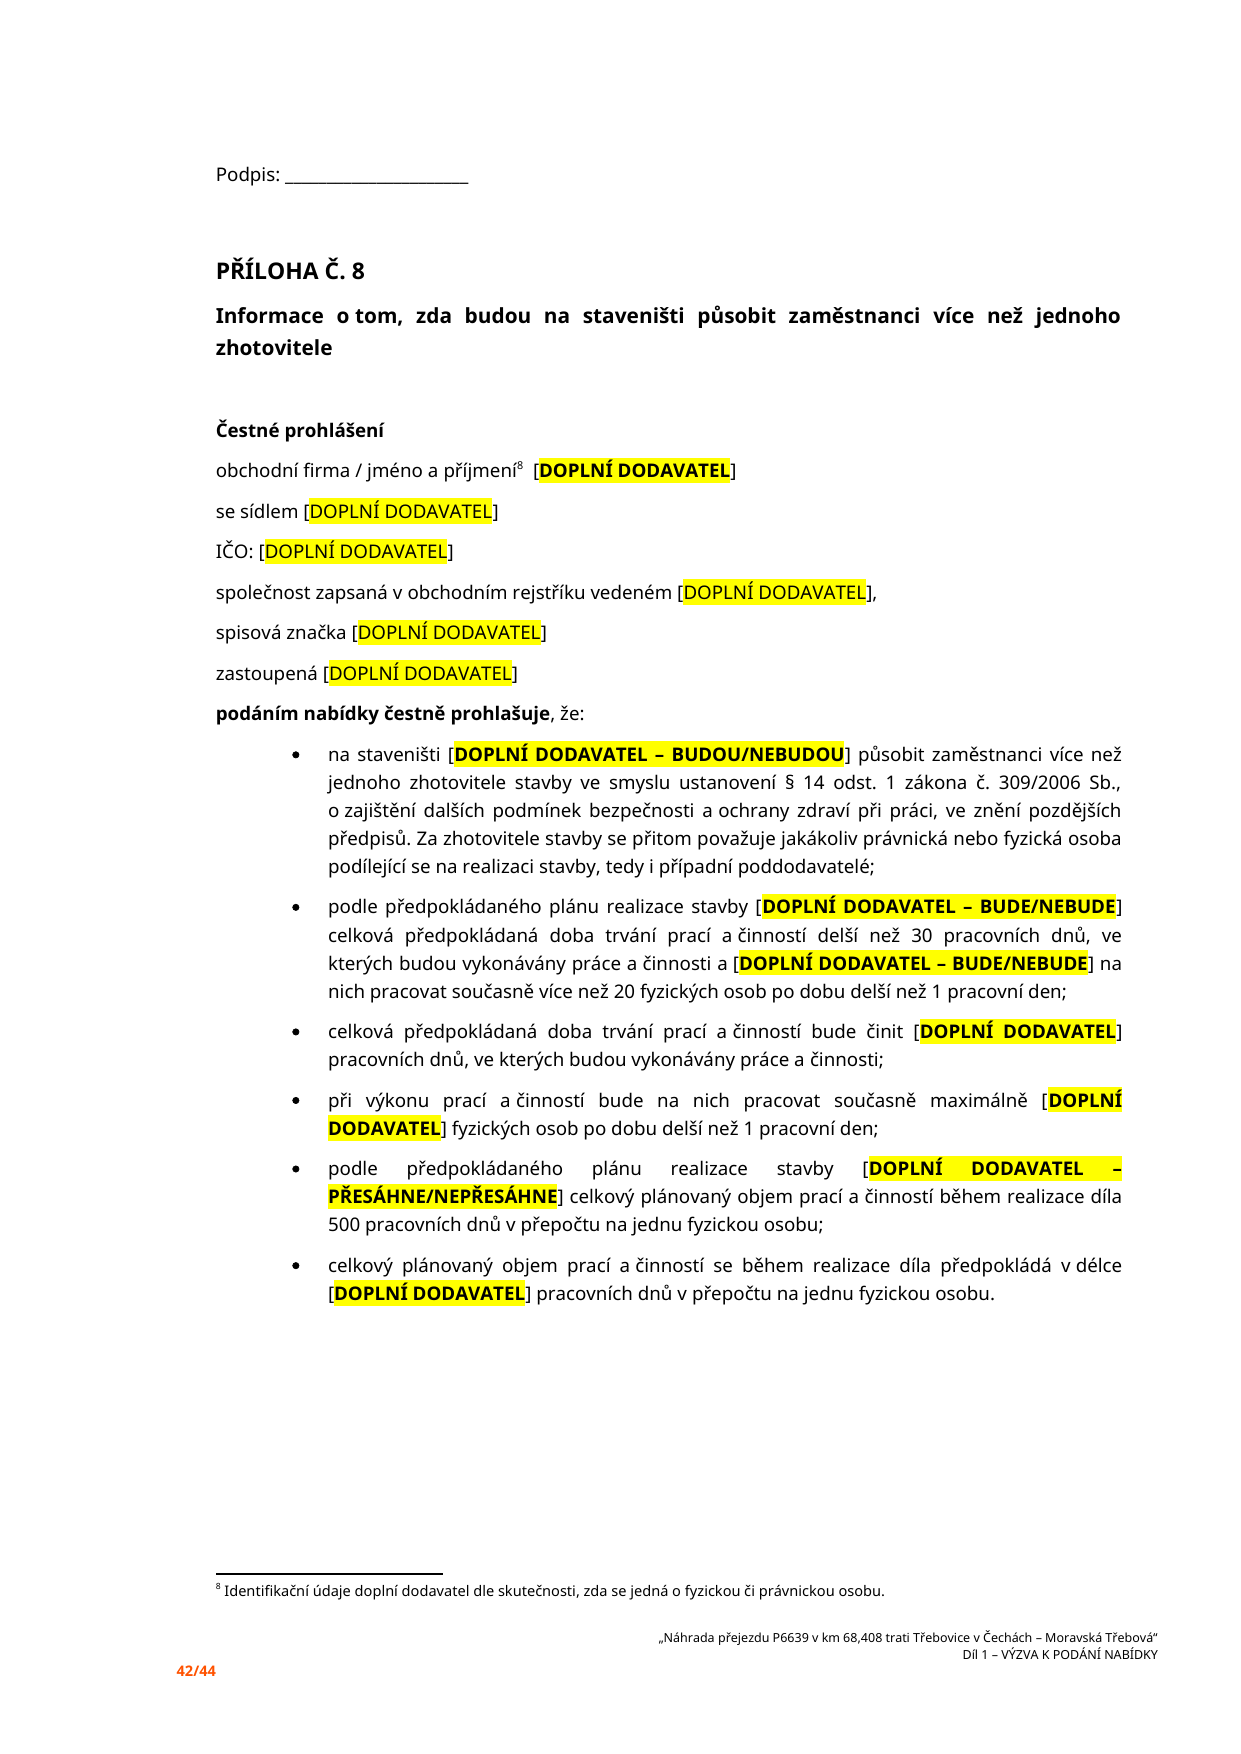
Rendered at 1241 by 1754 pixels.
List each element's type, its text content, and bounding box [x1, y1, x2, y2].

text se sídlem [DOPLNÍ DODAVATEL] [492, 498, 1122, 524]
text podle předpokládaného plánu realizace stavby [DOPLNÍ DODAVATEL – BUDE/NEBUDE] celková předpokládaná doba trvání prací a činností delší než 30 pracovních dnů, ve kterých budou vykonávány práce a činnosti a [DOPLNÍ DODAVATEL – BUDE/NEBUDE] na nich pracovat současně více než 20 fyzických osob po dobu delší než 1 pracovní den; [292, 894, 1122, 1003]
text celková předpokládaná doba trvání prací a činností bude činit [DOPLNÍ DODAVATEL] pracovních dnů, ve kterých budou vykonávány práce a činnosti; [292, 1018, 1122, 1072]
text Příloha č. 8 [216, 255, 1122, 286]
text obchodní firma / jméno a příjmení [DOPLNÍ DODAVATEL] [730, 458, 1122, 483]
text společnost zapsaná v obchodním rejstříku vedeném [DOPLNÍ DODAVATEL], [866, 579, 1122, 605]
text obchodní firma / jméno a příjmení [DOPLNÍ DODAVATEL] [216, 458, 539, 483]
text Čestné prohlášení [216, 417, 1122, 443]
text podle předpokládaného plánu realizace stavby [DOPLNÍ DODAVATEL – PŘESÁHNE/NEPŘESÁHNE] celkový plánovaný objem prací a činností během realizace díla 500 pracovních dnů v přepočtu na jednu fyzickou osobu; [292, 1156, 1122, 1237]
text IČO: [DOPLNÍ DODAVATEL] [447, 539, 1122, 564]
text podáním nabídky čestně prohlašuje, že: [216, 701, 1122, 726]
text na staveništi [DOPLNÍ DODAVATEL – BUDOU/NEBUDOU] působit zaměstnanci více než jednoho zhotovitele stavby ve smyslu ustanovení § 14 odst. 1 zákona č. 309/2006 Sb., o zajištění dalších podmínek bezpečnosti a ochrany zdraví při práci, ve znění pozdějších předpisů. Za zhotovitele stavby se přitom považuje jakákoliv právnická nebo fyzická osoba podílející se na realizaci stavby, tedy i případní poddodavatelé; [292, 741, 1122, 879]
text zastoupená [DOPLNÍ DODAVATEL] [216, 660, 329, 686]
text při výkonu prací a činností bude na nich pracovat současně maximálně [DOPLNÍ DODAVATEL] fyzických osob po dobu delší než 1 pracovní den; [292, 1087, 1122, 1141]
text společnost zapsaná v obchodním rejstříku vedeném [DOPLNÍ DODAVATEL], [216, 579, 683, 605]
text spisová značka [DOPLNÍ DODAVATEL] [541, 620, 1122, 645]
text spisová značka [DOPLNÍ DODAVATEL] [216, 620, 358, 645]
text celkový plánovaný objem prací a činností se během realizace díla předpokládá v délce [DOPLNÍ DODAVATEL] pracovních dnů v přepočtu na jednu fyzickou osobu. [292, 1252, 1122, 1306]
text zastoupená [DOPLNÍ DODAVATEL] [512, 660, 1122, 686]
text se sídlem [DOPLNÍ DODAVATEL] [216, 498, 309, 524]
text Informace o tom, zda budou na staveništi působit zaměstnanci více než jednoho zhotovitele [216, 302, 1122, 361]
text Podpis: ______________________ [216, 161, 1122, 187]
